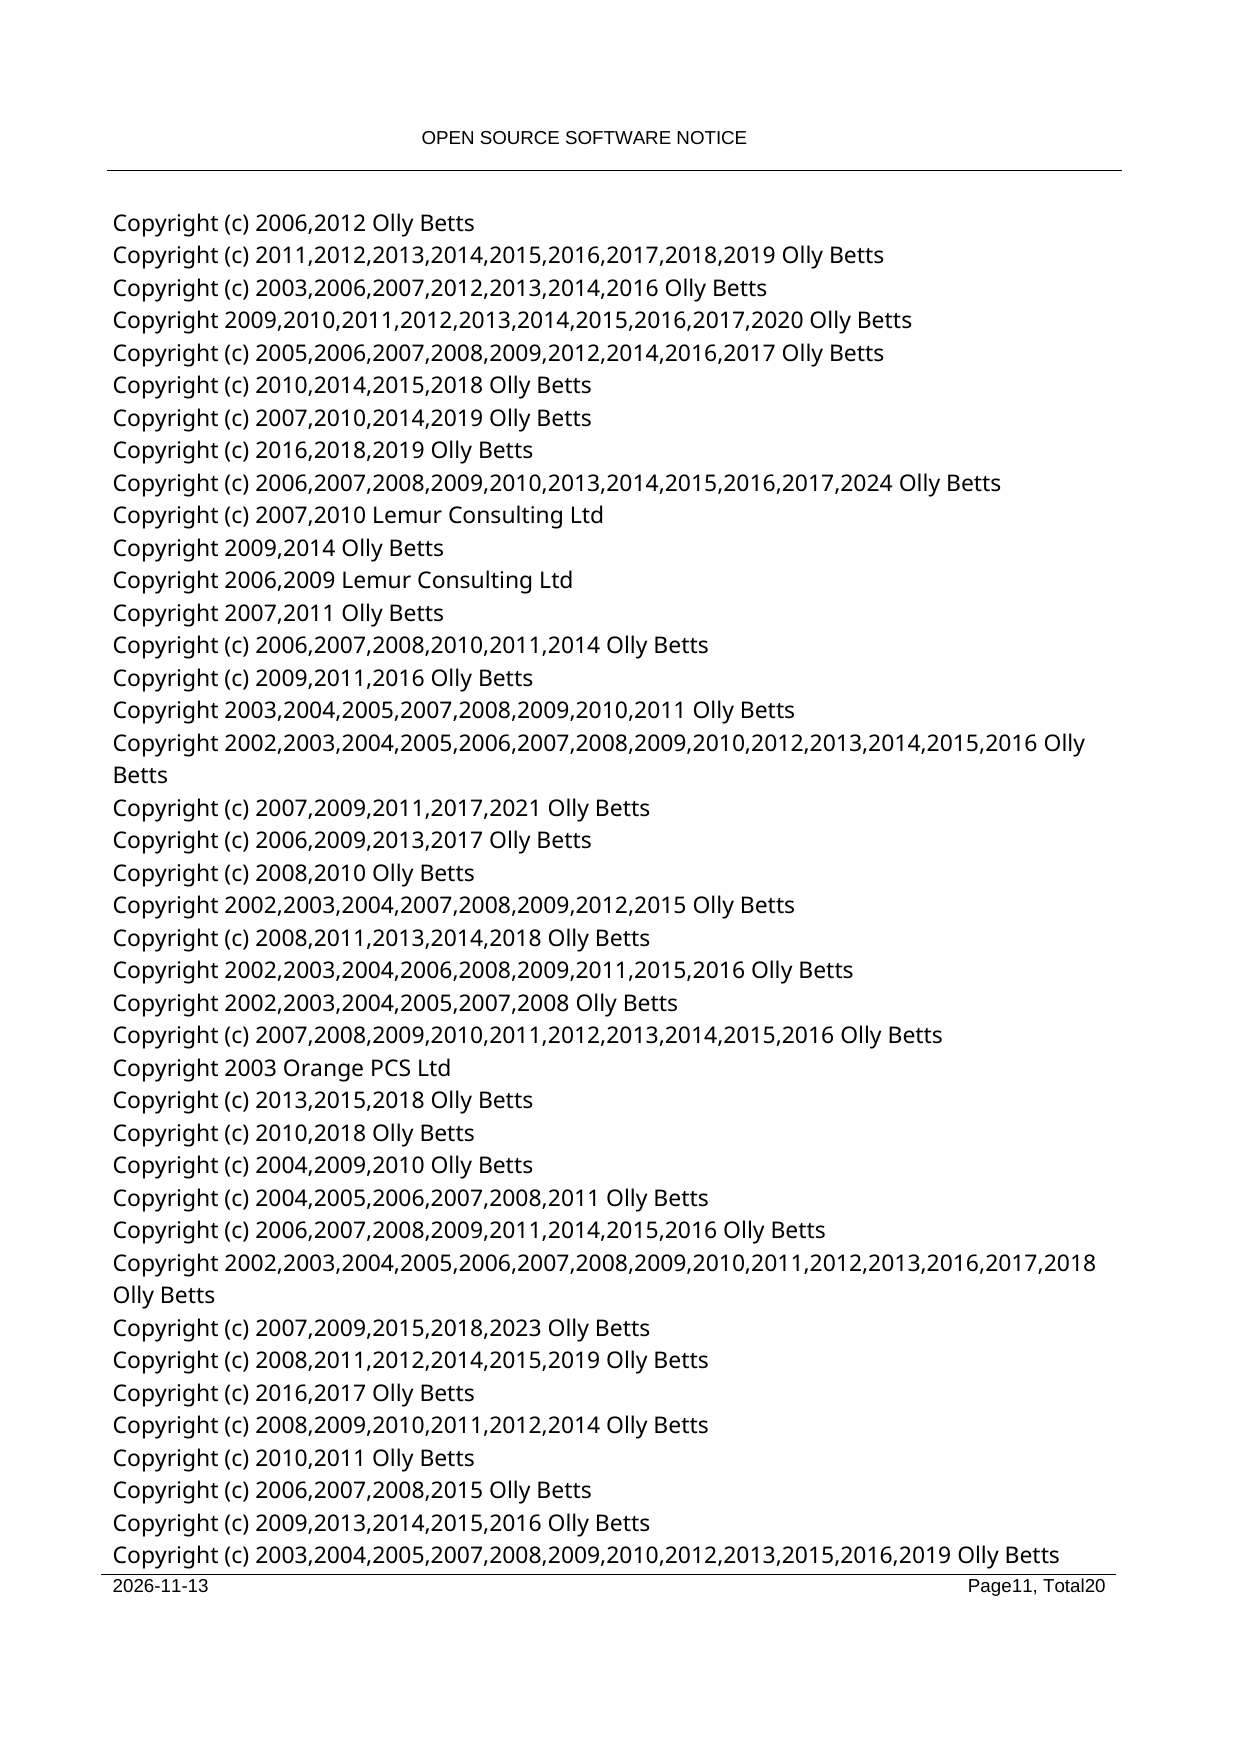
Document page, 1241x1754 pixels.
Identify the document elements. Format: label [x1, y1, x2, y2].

text [112, 206, 1128, 1571]
